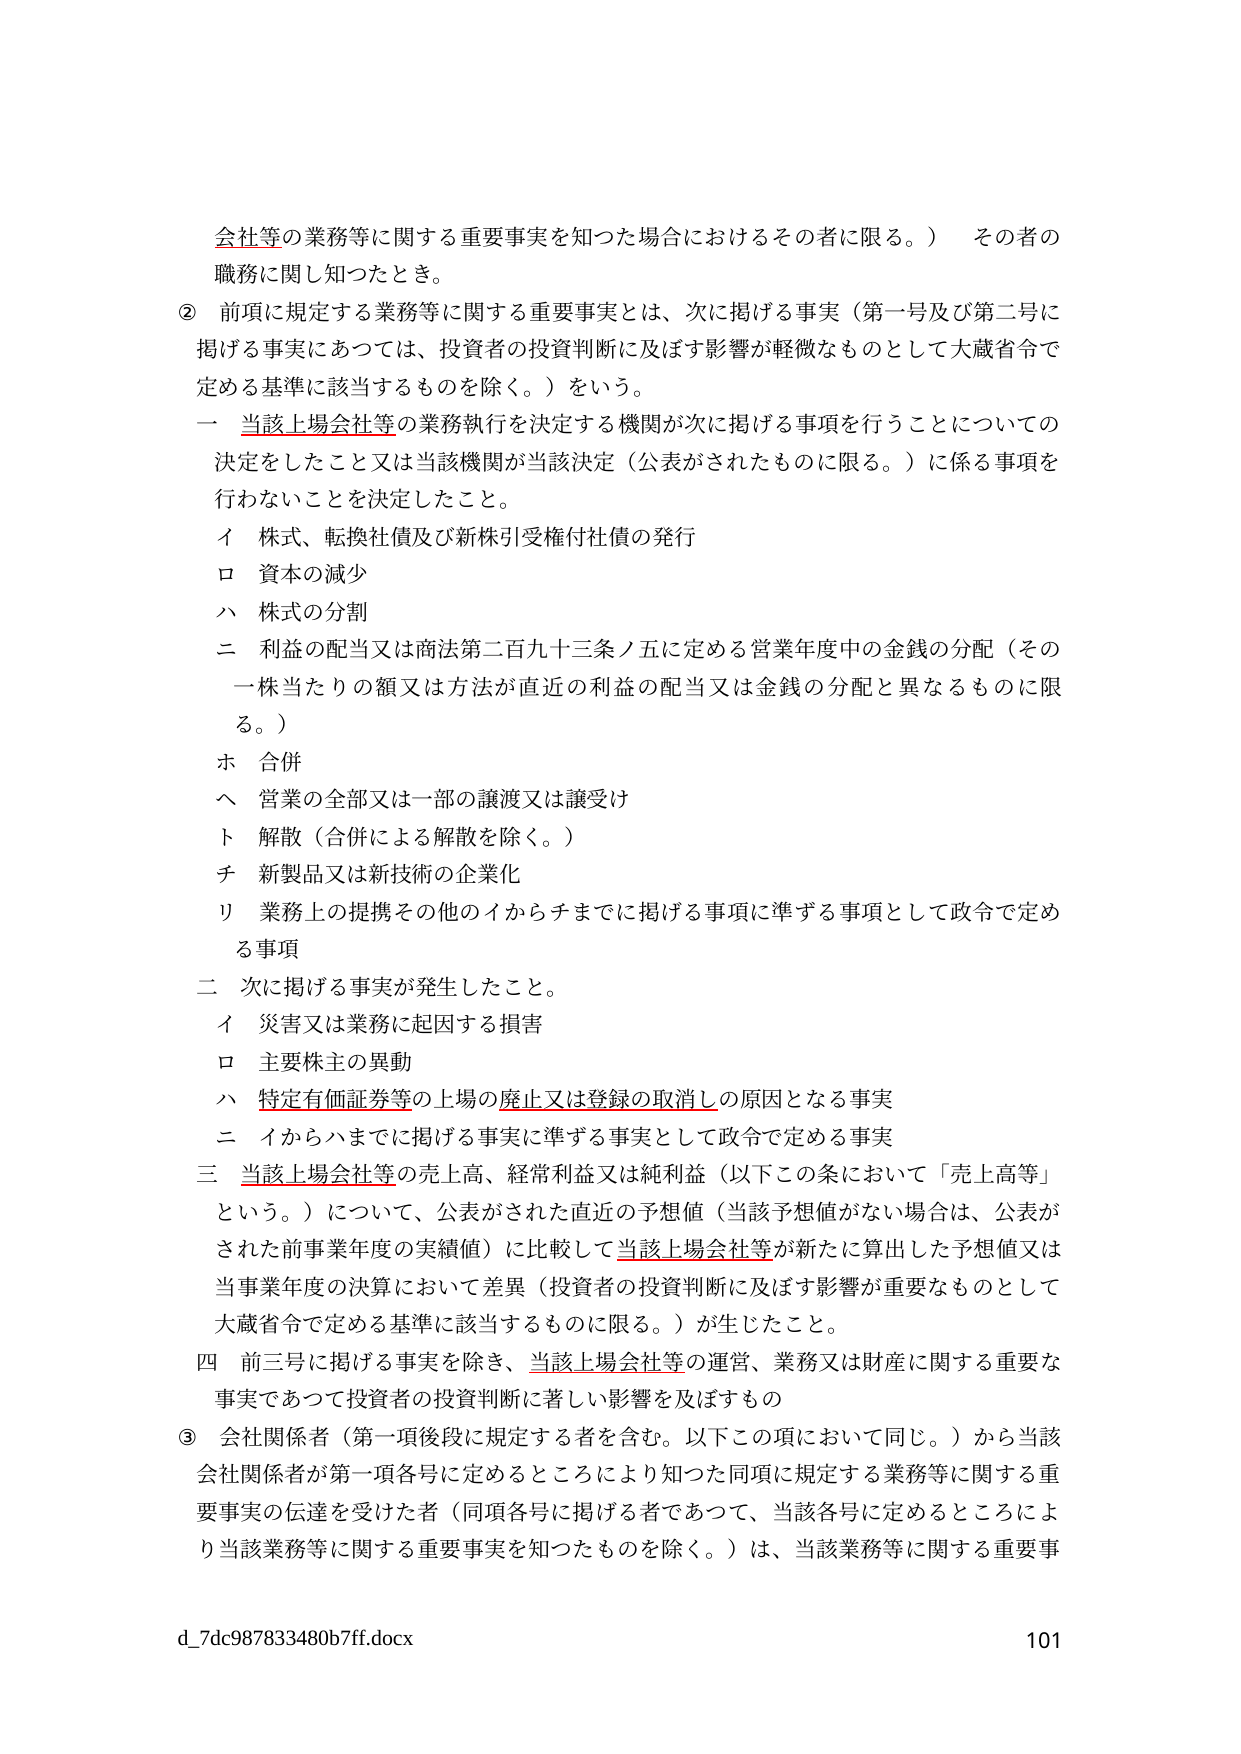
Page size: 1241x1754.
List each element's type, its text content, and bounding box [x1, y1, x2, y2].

text 二 次に掲げる事実が発生したこと。 [196, 967, 1063, 1004]
text ロ 主要株主の異動 [215, 1042, 1063, 1079]
text ハ 株式の分割 [215, 592, 1063, 629]
text ト 解散（合併による解散を除く。） [215, 817, 1063, 854]
text リ 業務上の提携その他のイからチまでに掲げる事項に準ずる事項として政令で定める事項 [215, 892, 1063, 967]
text イ 株式、転換社債及び新株引受権付社債の発行 [215, 517, 1063, 554]
text ハ 特定有価証券等の上場の廃止又は登録の取消しの原因となる事実 [215, 1079, 1063, 1117]
text ニ 利益の配当又は商法第二百九十三条ノ五に定める営業年度中の金銭の分配（その一株当たりの額又は方法が直近の利益の配当又は金銭の分配と異なるものに限る。） [215, 629, 1063, 742]
text イ 災害又は業務に起因する損害 [215, 1004, 1063, 1042]
text 四 前三号に掲げる事実を除き、当該上場会社等の運営、業務又は財産に関する重要な事実であつて投資者の投資判断に著しい影響を及ぼすもの [196, 1342, 1063, 1417]
text ヘ 営業の全部又は一部の譲渡又は譲受け [215, 779, 1063, 817]
text 一 当該上場会社等の業務執行を決定する機関が次に掲げる事項を行うことについての決定をしたこと又は当該機関が当該決定（公表がされたものに限る。）に係る事項を行わないことを決定したこと。 [196, 404, 1063, 517]
text ニ イからハまでに掲げる事実に準ずる事実として政令で定める事実 [215, 1117, 1063, 1154]
text チ 新製品又は新技術の企業化 [215, 854, 1063, 892]
text 三 当該上場会社等の売上高、経常利益又は純利益（以下この条において「売上高等」という。）について、公表がされた直近の予想値（当該予想値がない場合は、公表がされた前事業年度の実績値）に比較して当該上場会社等が新たに算出した予想値又は当事業年度の決算において差異（投資者の投資判断に及ぼす影響が重要なものとして大蔵省令で定める基準に該当するものに限る。）が生じたこと。 [196, 1154, 1063, 1342]
text ホ 合併 [215, 742, 1063, 779]
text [177, 1417, 1063, 1567]
text ② 前項に規定する業務等に関する重要事実とは、次に掲げる事実（第一号及び第二号に掲げる事実にあつては、投資者の投資判断に及ぼす影響が軽微なものとして大蔵省令で定める基準に該当するものを除く。）をいう。 [177, 292, 1063, 404]
text ロ 資本の減少 [215, 554, 1063, 592]
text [196, 217, 1063, 292]
